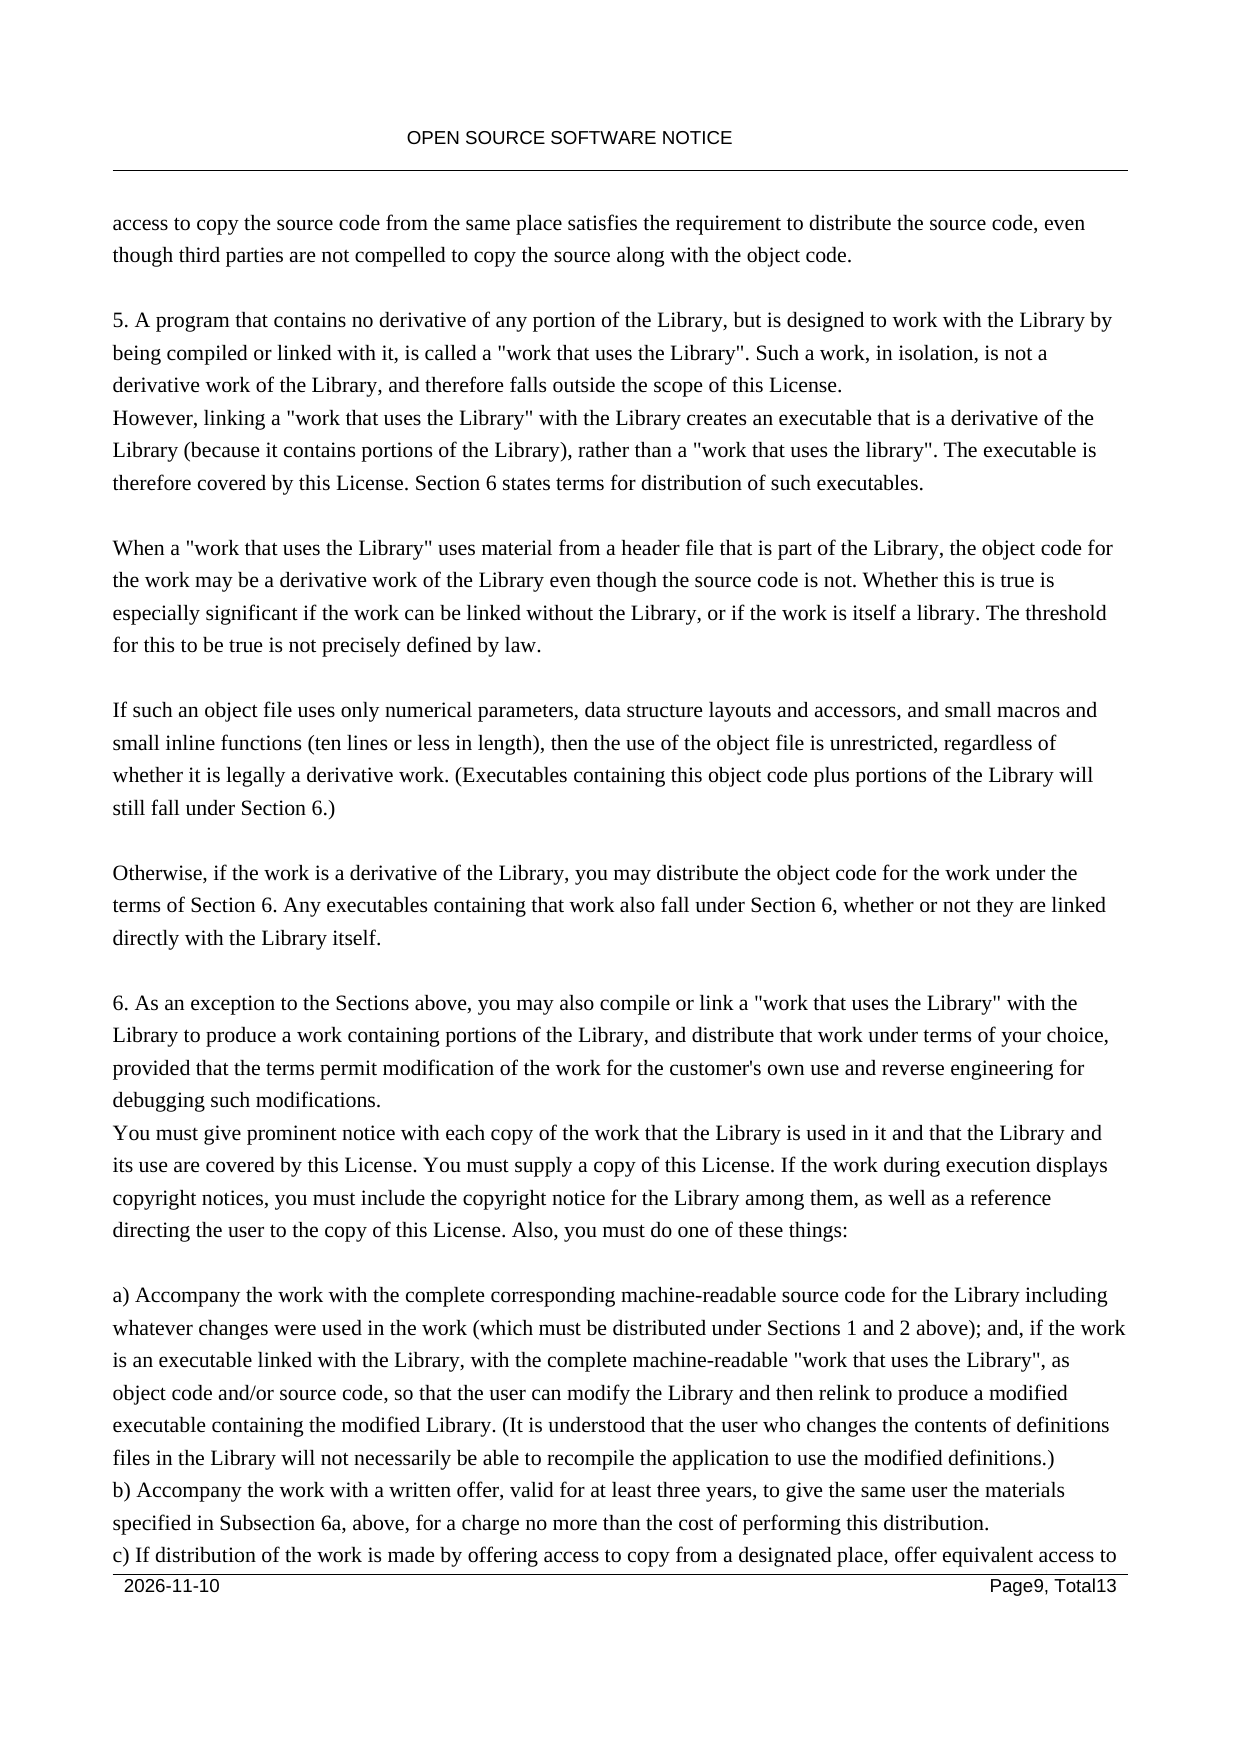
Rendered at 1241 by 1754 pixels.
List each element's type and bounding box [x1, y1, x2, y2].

text [112, 206, 1128, 1571]
